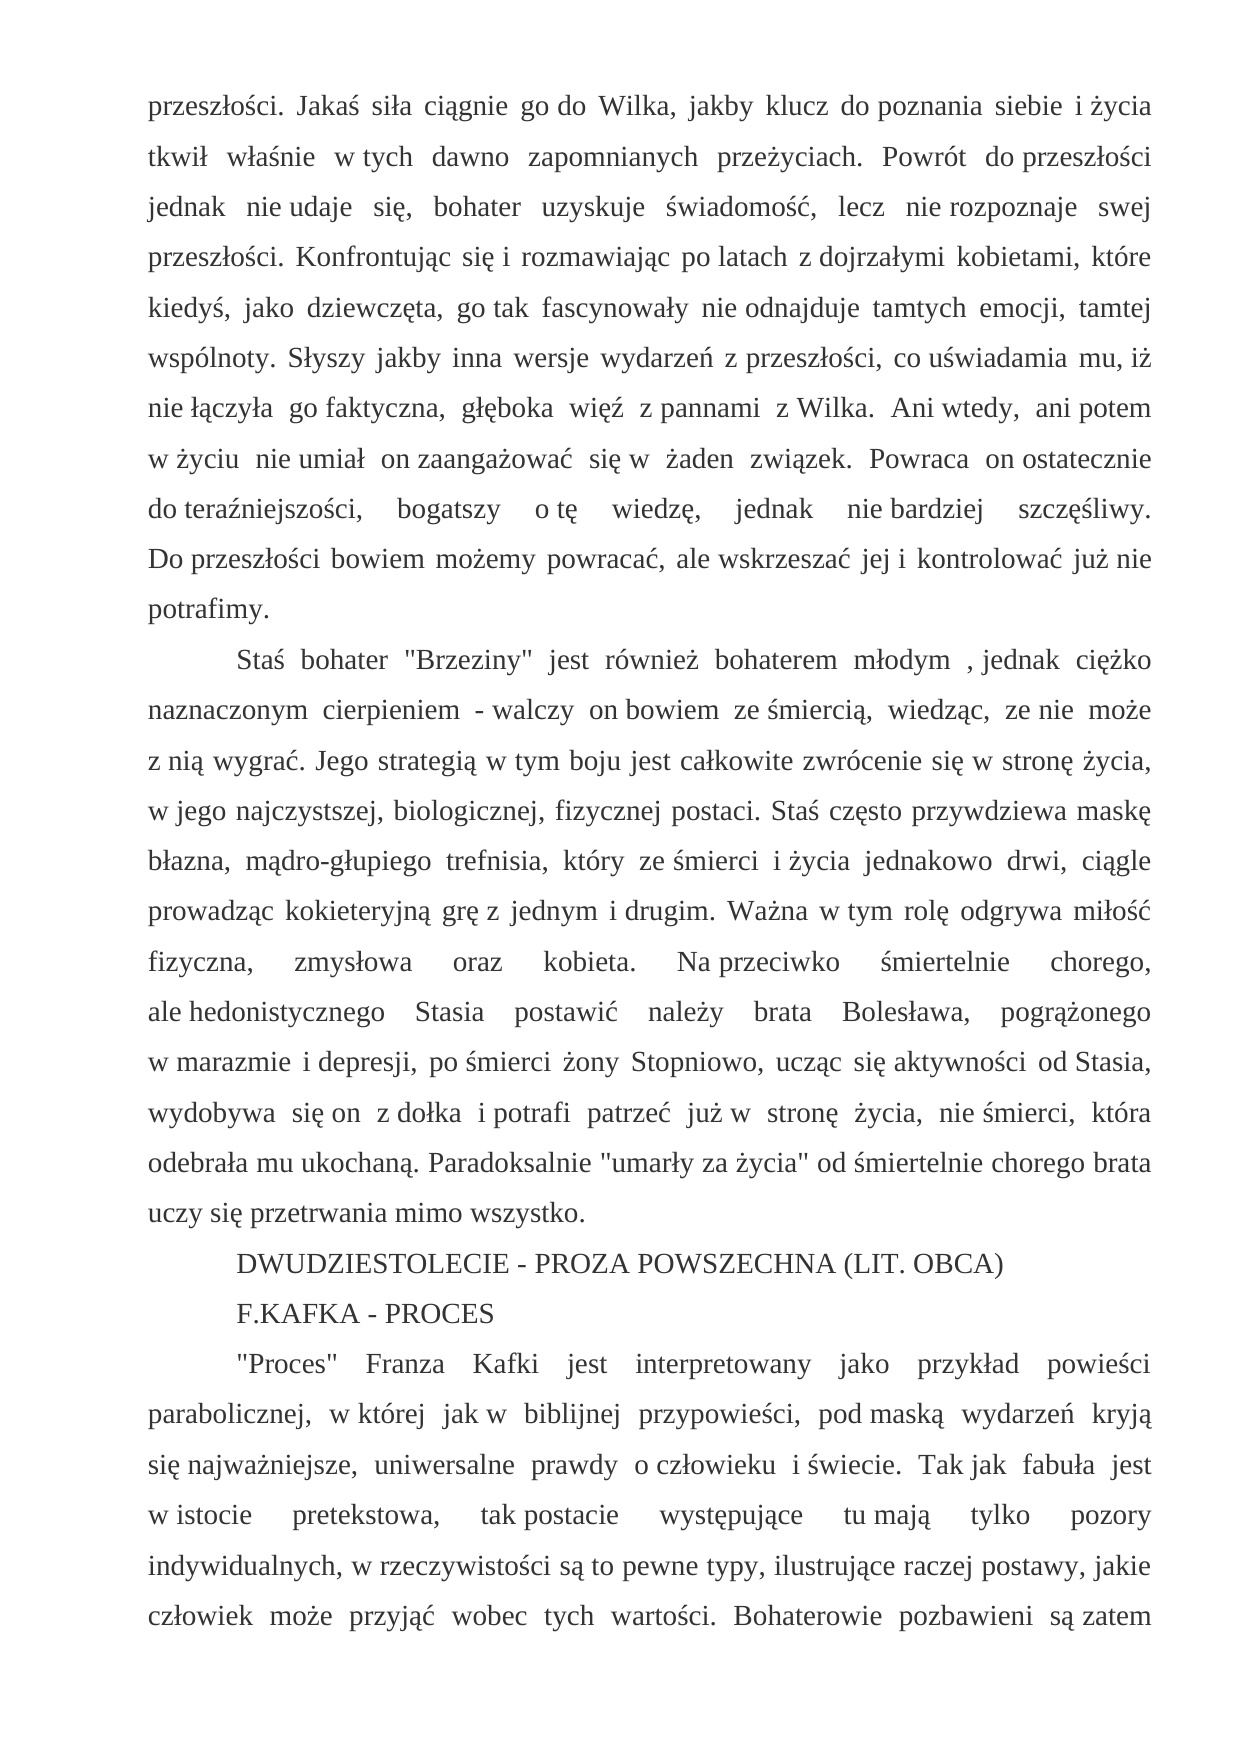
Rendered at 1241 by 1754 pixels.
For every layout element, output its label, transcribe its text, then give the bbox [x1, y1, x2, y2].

text Staś bohater "Brzeziny" jest również bohaterem młodym , jednak ciężko naznaczonym cierpieniem - walczy on bowiem ze śmiercią, wiedząc, ze nie może z nią wygrać. Jego strategią w tym boju jest całkowite zwrócenie się w stronę życia, w jego najczystszej, biologicznej, fizycznej postaci. Staś często przywdziewa maskę błazna, mądro-głupiego trefnisia, który ze śmierci i życia jednakowo drwi, ciągle prowadząc kokieteryjną grę z jednym i drugim. Ważna w tym rolę odgrywa miłość fizyczna, zmysłowa oraz kobieta. Na przeciwko śmiertelnie chorego, ale hedonistycznego Stasia postawić należy brata Bolesława, pogrążonego w marazmie i depresji, po śmierci żony Stopniowo, ucząc się aktywności od Stasia, wydobywa się on z dołka i potrafi patrzeć już w stronę życia, nie śmierci, która odebrała mu ukochaną. Paradoksalnie "umarły za życia" od śmiertelnie chorego brata uczy się przetrwania mimo wszystko. [148, 642, 1152, 1229]
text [148, 88, 1152, 625]
text DWUDZIESTOLECIE - PROZA POWSZECHNA (LIT. OBCA) [148, 1246, 1152, 1279]
text F.KAFKA - PROCES [148, 1296, 1152, 1329]
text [148, 1346, 1152, 1631]
